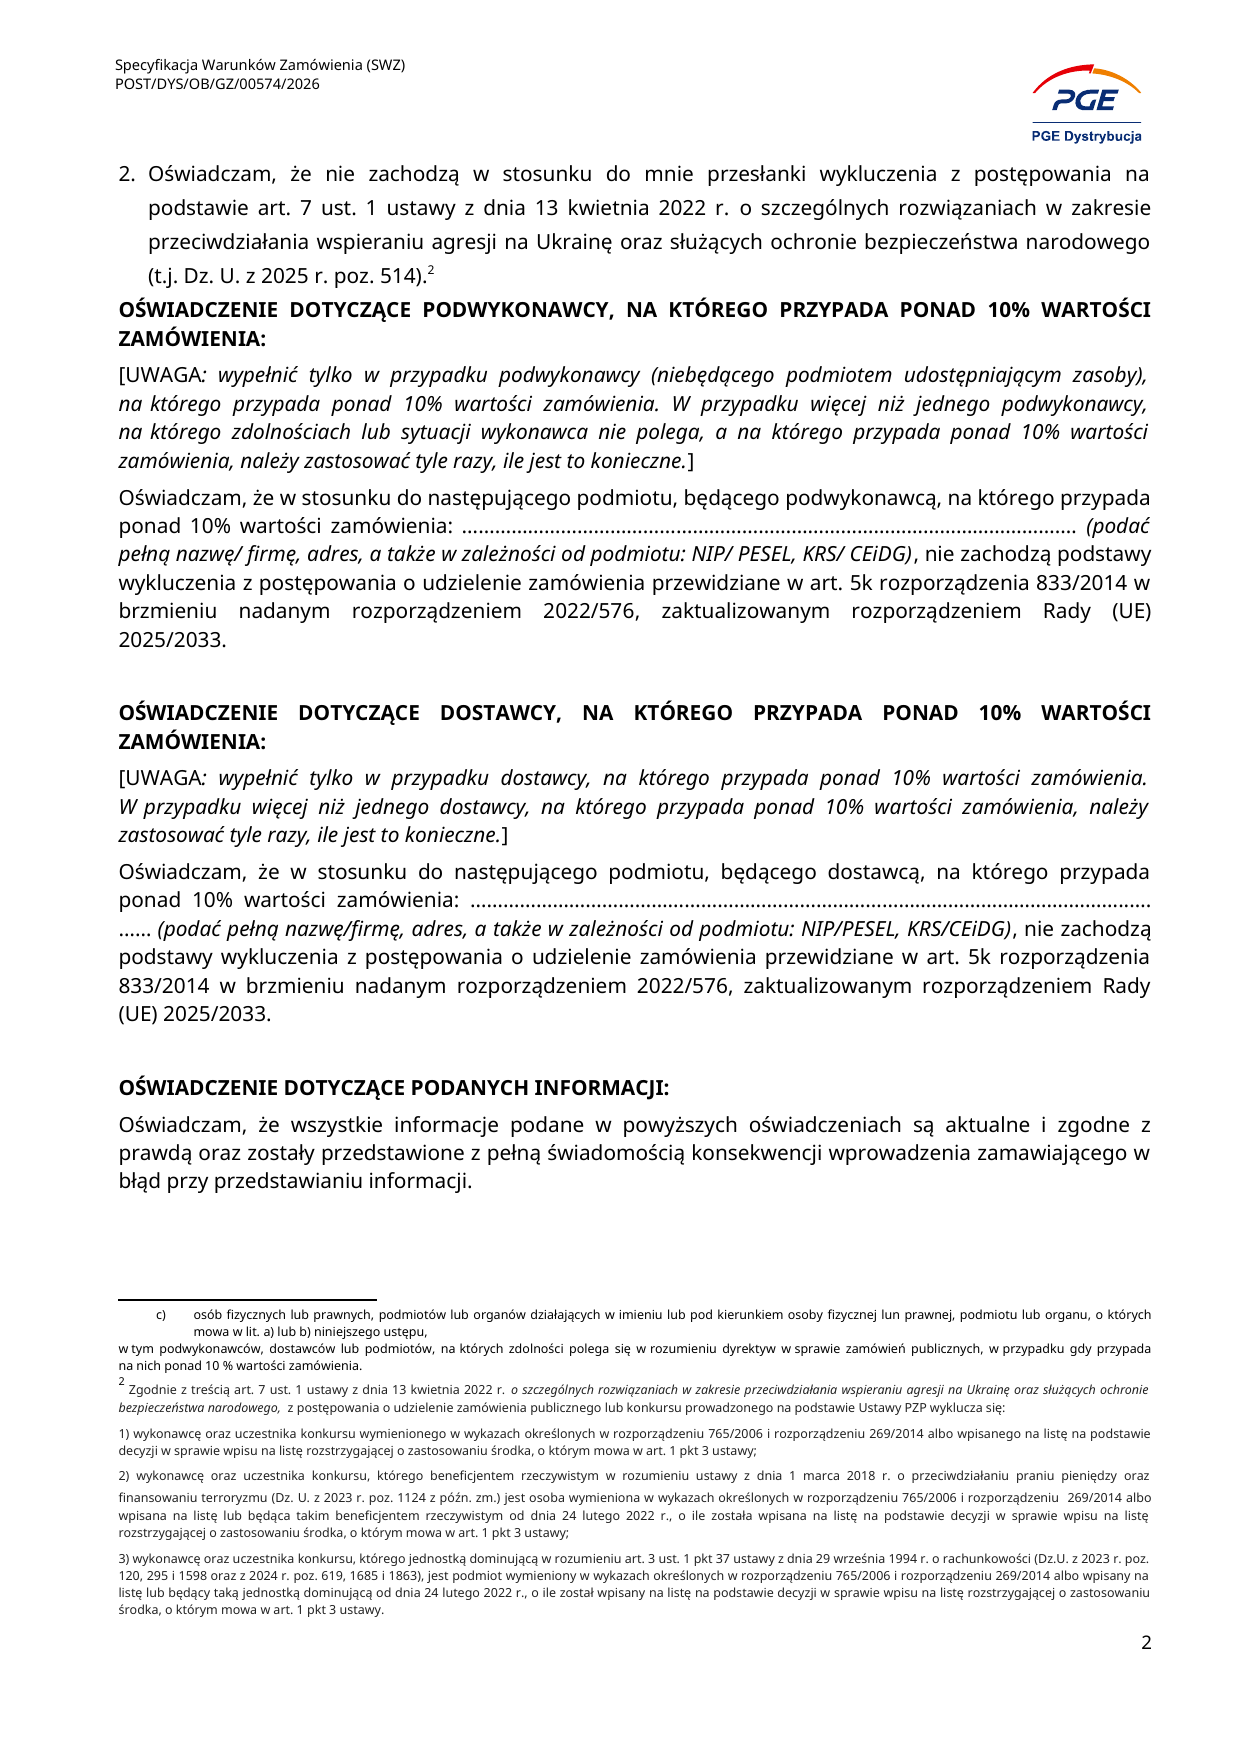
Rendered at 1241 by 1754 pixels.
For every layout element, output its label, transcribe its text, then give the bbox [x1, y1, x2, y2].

text [UWAGA: wypełnić tylko w przypadku podwykonawcy (niebędącego podmiotem udostępniającym zasoby), na którego przypada ponad 10% wartości zamówienia. W przypadku więcej niż jednego podwykonawcy, na którego zdolnościach lub sytuacji wykonawca nie polega, a na którego przypada ponad 10% wartości zamówienia, należy zastosować tyle razy, ile jest to konieczne.] [118, 361, 1152, 474]
list Oświadczam, że nie zachodzą w stosunku do mnie przesłanki wykluczenia z postępowania na podstawie art. 7 ust. 1 ustawy z dnia 13 kwietnia 2022 r. o szczególnych rozwiązaniach w zakresie przeciwdziałania wspieraniu agresji na Ukrainę oraz służących ochronie bezpieczeństwa narodowego (t.j. Dz. U. z 2025 r. poz. 514). [118, 159, 1152, 290]
text Oświadczam, że w stosunku do następującego podmiotu, będącego dostawcą, na którego przypada ponad 10% wartości zamówienia: ……………………………………………………………………………………………….………..….…… (podać pełną nazwę/firmę, adres, a także w zależności od podmiotu: NIP/PESEL, KRS/CEiDG), nie zachodzą podstawy wykluczenia z postępowania o udzielenie zamówienia przewidziane w art. 5k rozporządzenia 833/2014 w brzmieniu nadanym rozporządzeniem 2022/576, zaktualizowanym rozporządzeniem Rady (UE) 2025/2033. [118, 857, 1152, 1028]
text [UWAGA: wypełnić tylko w przypadku dostawcy, na którego przypada ponad 10% wartości zamówienia. W przypadku więcej niż jednego dostawcy, na którego przypada ponad 10% wartości zamówienia, należy zastosować tyle razy, ile jest to konieczne.] [118, 763, 1152, 849]
text OŚWIADCZENIE DOTYCZĄCE PODANYCH INFORMACJI: [118, 1073, 1152, 1101]
text Oświadczam, że wszystkie informacje podane w powyższych oświadczeniach są aktualne i zgodne z prawdą oraz zostały przedstawione z pełną świadomością konsekwencji wprowadzenia zamawiającego w błąd przy przedstawianiu informacji. [118, 1110, 1152, 1195]
text OŚWIADCZENIE DOTYCZĄCE PODWYKONAWCY, NA KTÓREGO PRZYPADA PONAD 10% WARTOŚCI ZAMÓWIENIA: [118, 295, 1152, 352]
text Oświadczam, że w stosunku do następującego podmiotu, będącego podwykonawcą, na którego przypada ponad 10% wartości zamówienia: ……………………………………………………………………………………………….… (podać pełną nazwę/ firmę, adres, a także w zależności od podmiotu: NIP/ PESEL, KRS/ CEiDG), nie zachodzą podstawy wykluczenia z postępowania o udzielenie zamówienia przewidziane w art. 5k rozporządzenia 833/2014 w brzmieniu nadanym rozporządzeniem 2022/576, zaktualizowanym rozporządzeniem Rady (UE) 2025/2033. [118, 483, 1152, 653]
text OŚWIADCZENIE DOTYCZĄCE DOSTAWCY, NA KTÓREGO PRZYPADA PONAD 10% WARTOŚCI ZAMÓWIENIA: [118, 698, 1152, 755]
